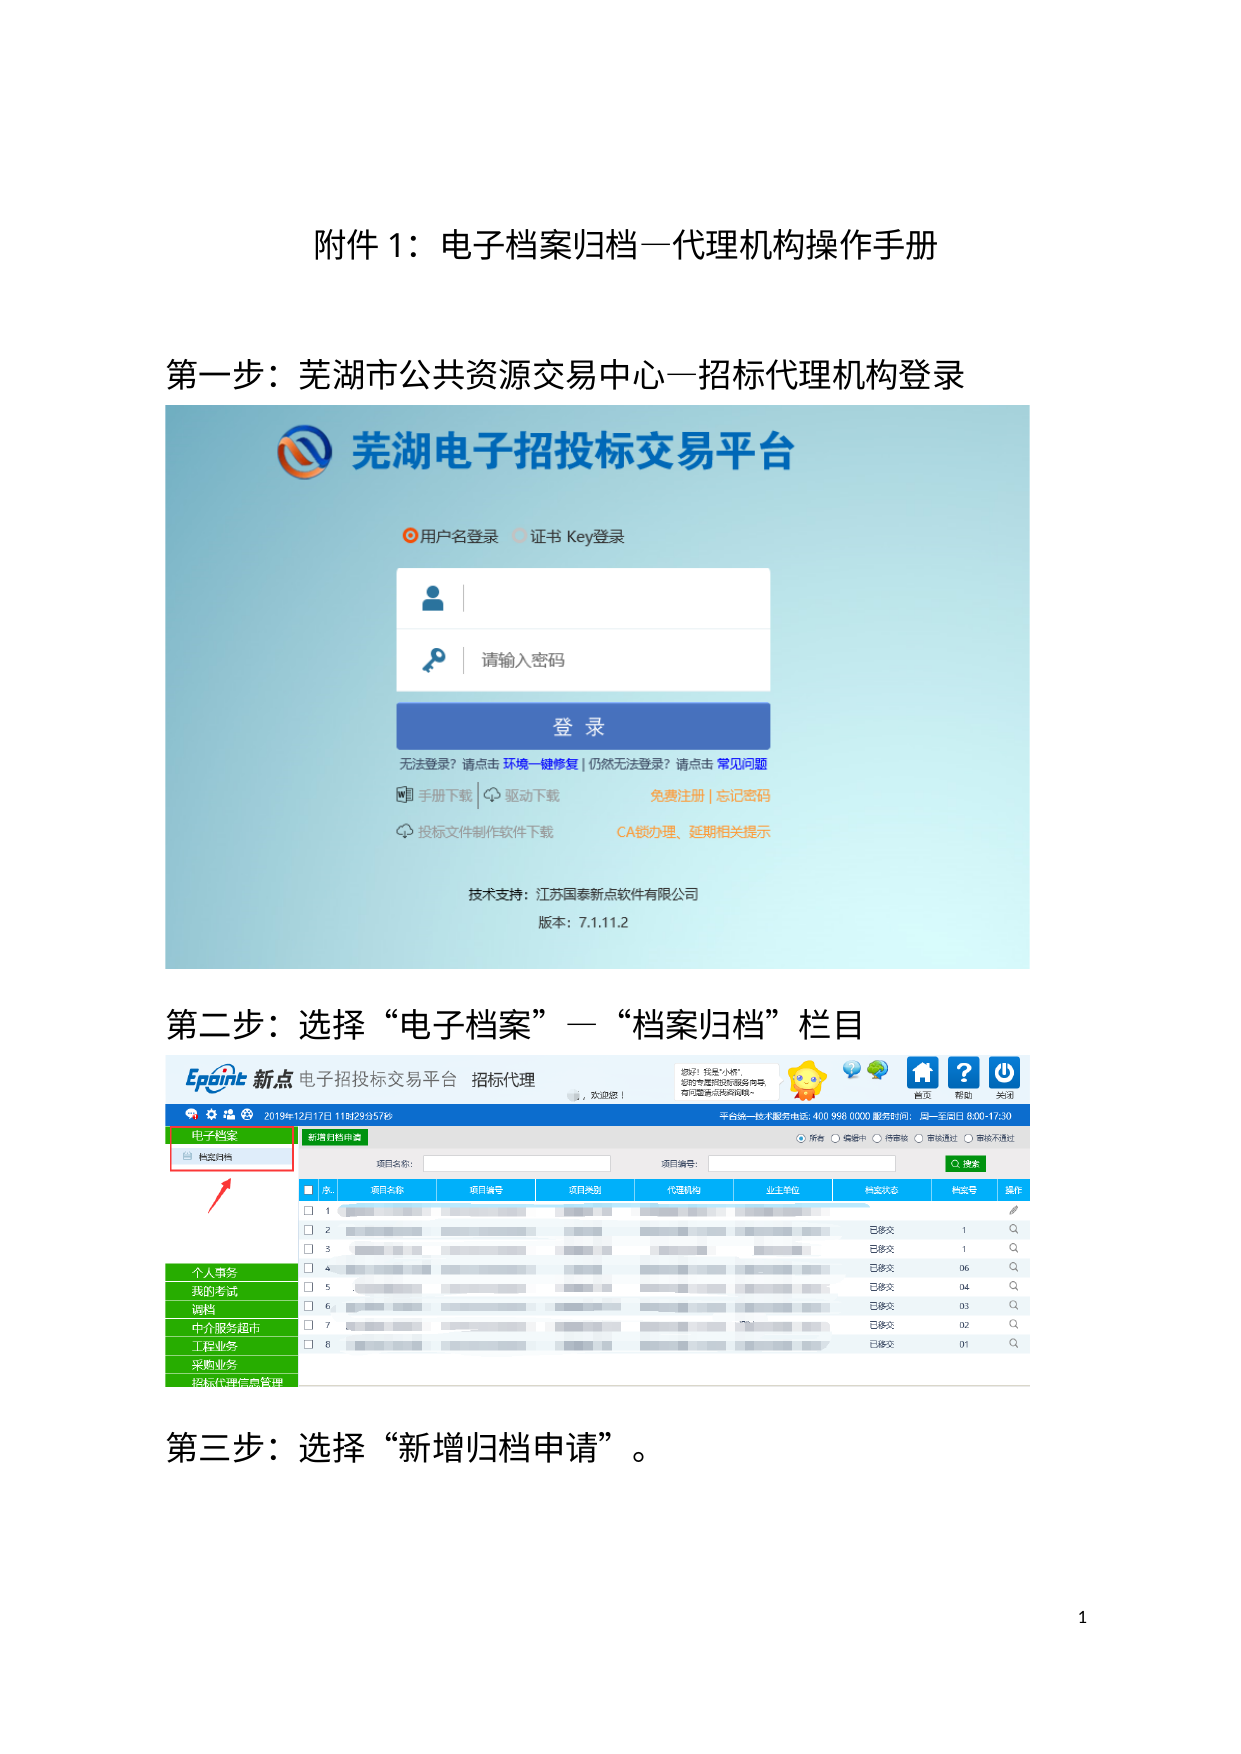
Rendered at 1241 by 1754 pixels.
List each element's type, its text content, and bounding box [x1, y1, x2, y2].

picture [165, 1055, 1030, 1387]
text 第三步：选择“新增归档申请”。 [165, 1413, 1087, 1478]
text 第二步：选择“电子档案”—“档案归档”栏目 [165, 991, 1087, 1056]
picture [165, 405, 1030, 969]
picture [305, 1186, 312, 1194]
picture [1007, 1187, 1015, 1193]
text 附件1：电子档案归档—代理机构操作手册 [165, 211, 1087, 276]
text 第一步：芜湖市公共资源交易中心—招标代理机构登录 [165, 341, 1087, 406]
picture [682, 1187, 691, 1193]
